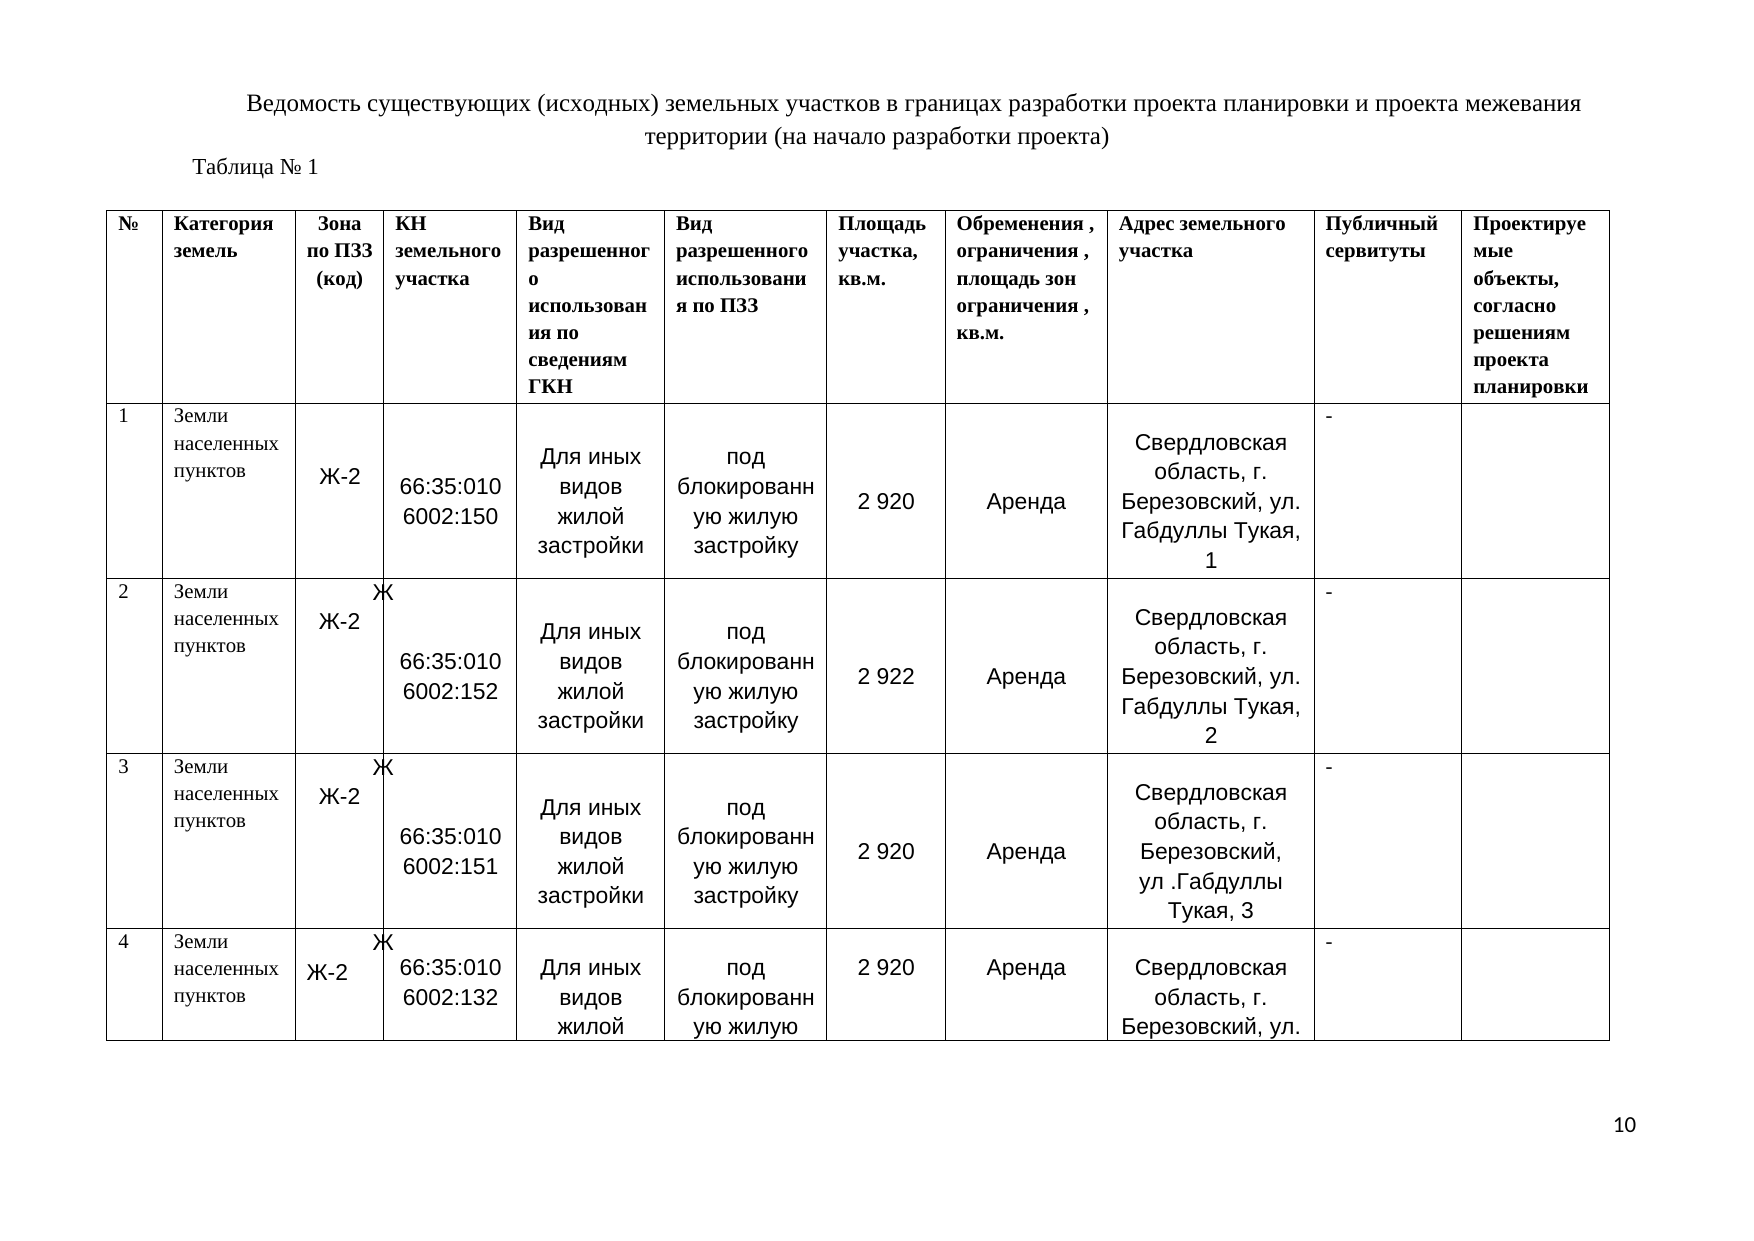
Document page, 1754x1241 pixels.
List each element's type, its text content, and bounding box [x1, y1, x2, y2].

table_cell под блокированную жилую застройку [665, 404, 826, 577]
table_cell [1462, 404, 1609, 577]
table_cell 2 920 [827, 404, 945, 577]
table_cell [163, 929, 295, 1039]
table_cell - [1315, 754, 1461, 928]
table_cell Аренда [946, 929, 1107, 1039]
table_cell 66:35:0106002:151 [384, 754, 516, 928]
table_cell 66:35:0106002:132 [384, 929, 516, 1039]
table_header Проектируемые объекты, согласно решениям проекта планировки [1462, 211, 1609, 402]
table_cell [1462, 754, 1609, 928]
table_cell Свердловская область, г. Березовский, ул. Габдуллы Тукая, 1 [1108, 404, 1314, 577]
table_cell Для иных видов жилой застройки [517, 579, 664, 753]
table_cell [665, 929, 826, 1039]
table_cell 2 922 [827, 579, 945, 753]
table_cell под блокированную жилую застройку [665, 579, 826, 753]
table_header Категория земель [163, 211, 295, 402]
table_cell - [1315, 579, 1461, 753]
table_cell Ж-2 [296, 404, 383, 577]
table_cell 2 [107, 579, 162, 753]
table_cell ЖЖ-2 [296, 929, 383, 1039]
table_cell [517, 929, 664, 1039]
table_cell 2 920 [827, 754, 945, 928]
table_cell Аренда [946, 579, 1107, 753]
table_cell ЖЖ-2 [296, 754, 383, 928]
table_cell Аренда [946, 754, 1107, 928]
table_cell 66:35:0106002:150 [384, 404, 516, 577]
table_cell Свердловская область, г. Березовский, ул .Габдуллы Тукая, 3 [1108, 754, 1314, 928]
table_cell Для иных видов жилой застройки [517, 754, 664, 928]
table_header КН земельного участка [384, 211, 516, 402]
table_cell - [1315, 929, 1461, 1039]
table_cell 3 [107, 754, 162, 928]
table_cell [1462, 929, 1609, 1039]
table_cell - [1315, 404, 1461, 577]
table_header Обременения , ограничения , площадь зон ограничения , кв.м. [946, 211, 1107, 402]
table_cell 66:35:0106002:152 [384, 579, 516, 753]
table_header Публичный сервитуты [1315, 211, 1461, 402]
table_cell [1108, 929, 1314, 1039]
table_cell Для иных видов жилой застройки [517, 404, 664, 577]
table_cell [1462, 579, 1609, 753]
table_cell 1 [107, 404, 162, 577]
table_cell Земли населенных пунктов [163, 404, 295, 577]
table_cell 4 [107, 929, 162, 1039]
table_cell Аренда [946, 404, 1107, 577]
text Ведомость существующих (исходных) земельных участков в границах разработки проекта планировки и проекта межевания территории (на начало разработки проекта) [118, 88, 1636, 150]
table_header Зона по ПЗЗ (код) [296, 211, 383, 402]
table_cell под блокированную жилую застройку [665, 754, 826, 928]
table_cell Свердловская область, г. Березовский, ул. Габдуллы Тукая, 2 [1108, 579, 1314, 753]
table_header № [107, 211, 162, 402]
table_header Адрес земельного участка [1108, 211, 1314, 402]
table_header Вид разрешенного использования по сведениям ГКН [517, 211, 664, 402]
table_cell Земли населенных пунктов [163, 579, 295, 753]
table_header Вид разрешенного использования по ПЗЗ [665, 211, 826, 402]
table_header Площадь участка, кв.м. [827, 211, 945, 402]
text Таблица № 1 [192, 153, 1636, 180]
table_cell ЖЖ-2 [296, 579, 383, 753]
table_cell Земли населенных пунктов [163, 754, 295, 928]
table_cell 2 920 [827, 929, 945, 1039]
